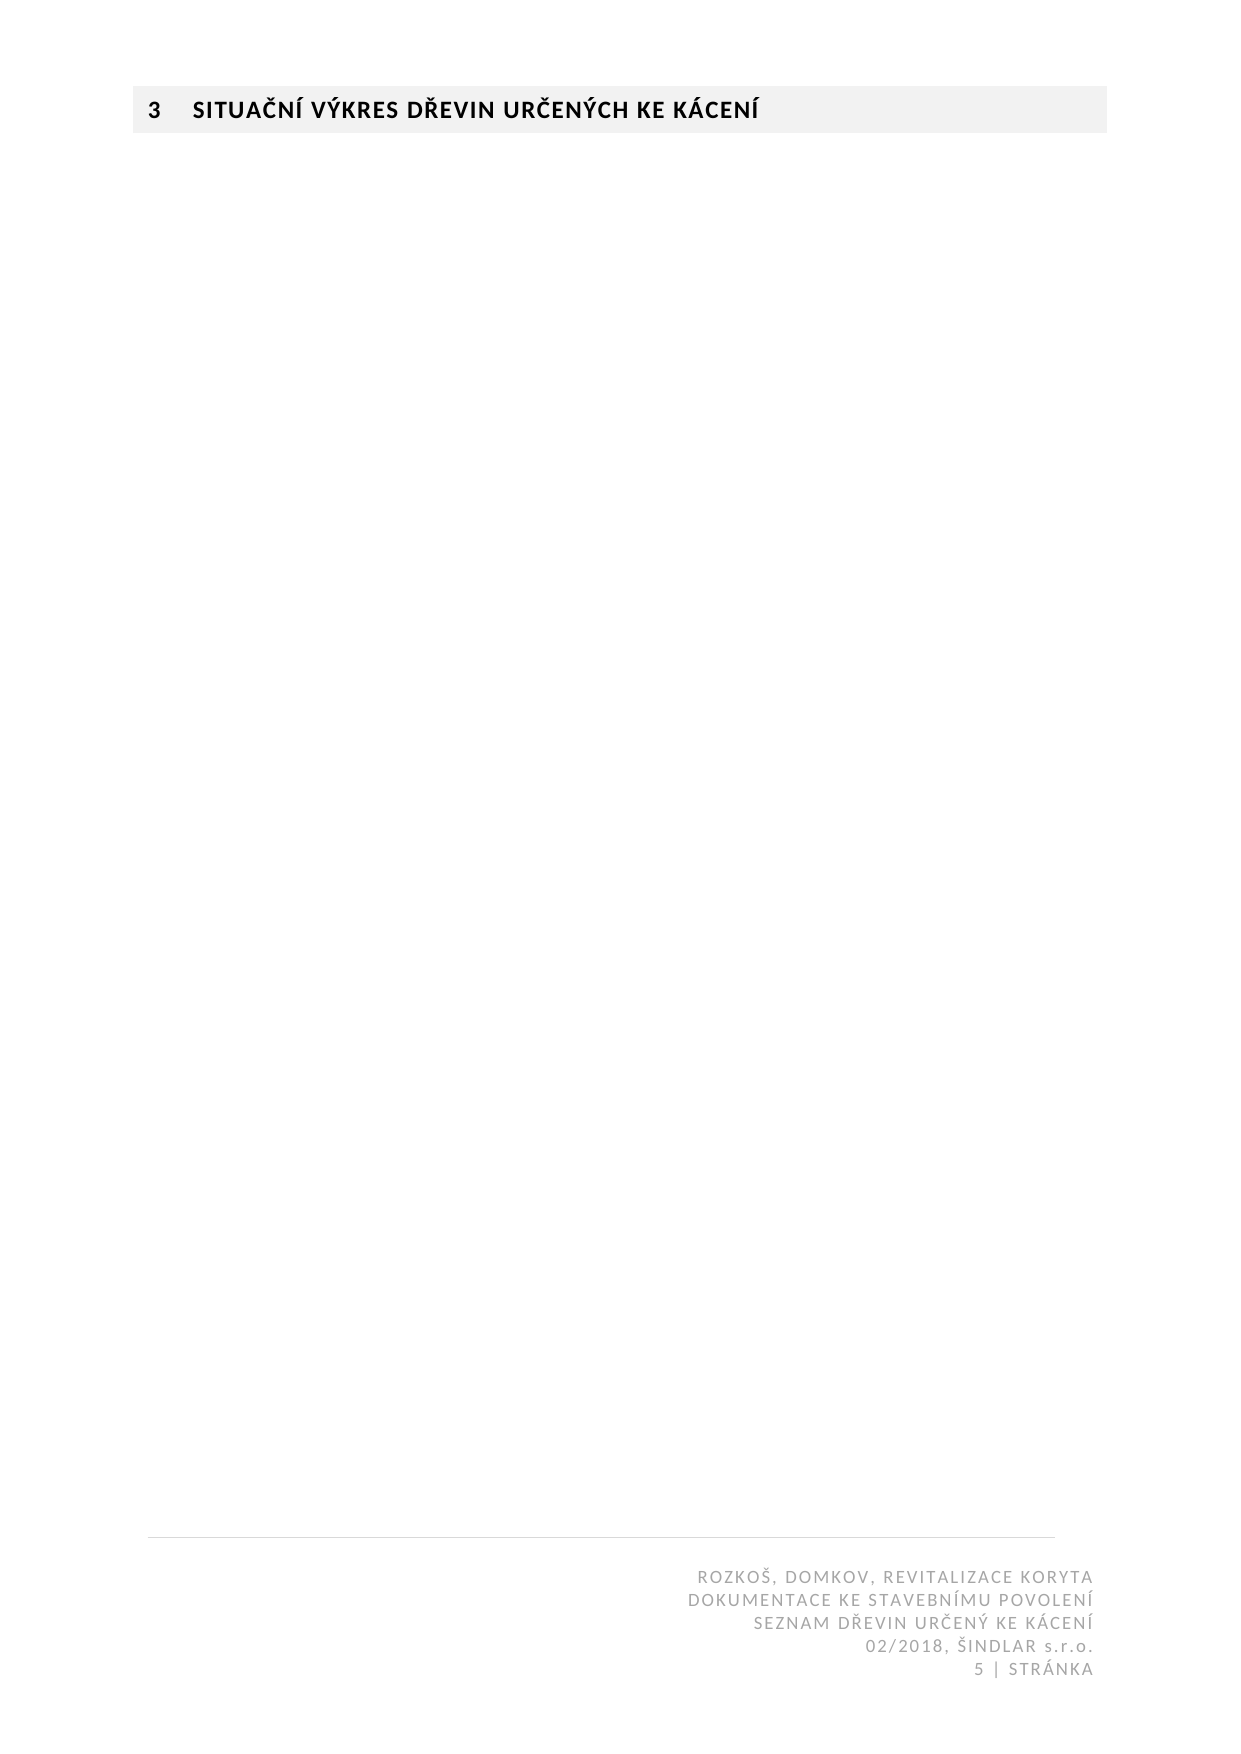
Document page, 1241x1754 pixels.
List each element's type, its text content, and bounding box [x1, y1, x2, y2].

subtitle Situační výkres dřevin určených ke kácení [139, 93, 1101, 127]
